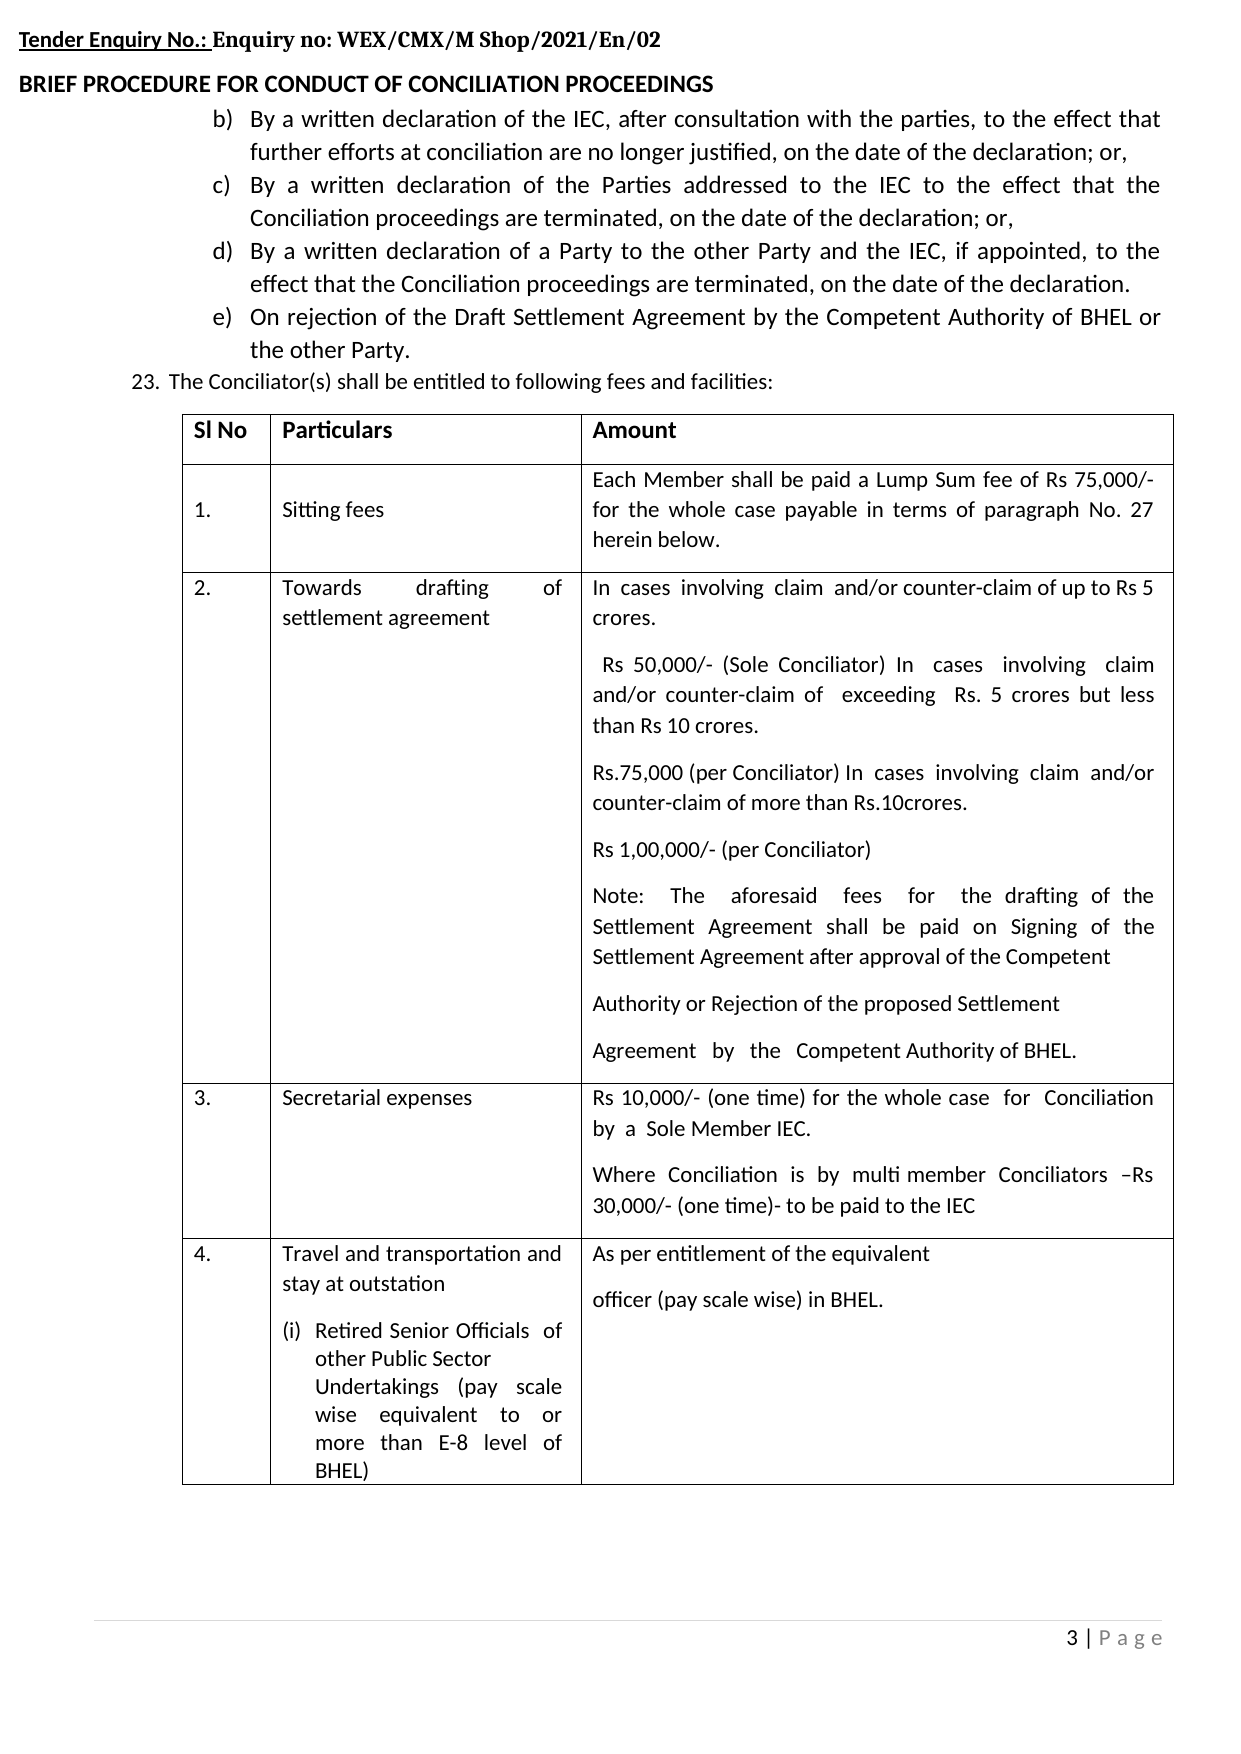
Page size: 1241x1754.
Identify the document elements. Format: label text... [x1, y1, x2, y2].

table_cell 4. [183, 1239, 270, 1484]
table_cell As per entitlement of the equivalent officer (pay scale wise) in BHEL. [582, 1239, 1173, 1484]
table_cell In cases involving claim and/or counter-claim of up to Rs 5 crores. Rs 50,000/- (Sole Conciliator) In cases involving claim and/or counter-claim of exceeding Rs. 5 crores but less than Rs 10 crores. Rs.75,000 (per Conciliator) In cases involving claim and/or counter-claim of more than Rs.10crores. Rs 1,00,000/- (per Conciliator) Note: The aforesaid fees for the drafting of the Settlement Agreement shall be paid on Signing of the Settlement Agreement after approval of the Competent Authority or Rejection of the proposed Settlement Agreement by the Competent Authority of BHEL. [582, 573, 1173, 1082]
table_cell 2. [183, 573, 270, 1082]
table_cell Secretarial expenses [271, 1084, 581, 1238]
list On rejection of the Draft Settlement Agreement by the Competent Authority of BHEL or the other Party. [212, 301, 1162, 364]
table_cell Each Member shall be paid a Lump Sum fee of Rs 75,000/- for the whole case payable in terms of paragraph No. 27 herein below. [582, 465, 1173, 572]
list By a written declaration of a Party to the other Party and the IEC, if appointed, to the effect that the Conciliation proceedings are terminated, on the date of the declaration. [212, 235, 1162, 298]
table_header Amount [582, 415, 1173, 464]
table_cell 3. [183, 1084, 270, 1238]
table_cell Rs 10,000/- (one time) for the whole case for Conciliation by a Sole Member IEC. Where Conciliation is by multi member Conciliators –Rs 30,000/- (one time)- to be paid to the IEC [582, 1084, 1173, 1238]
list The Conciliator(s) shall be entitled to following fees and facilities: [131, 367, 1155, 395]
table_cell Travel and transportation and stay at outstation Retired Senior Officials of other Public Sector Undertakings (pay scale wise equivalent to or more than E-8 level of BHEL) [271, 1239, 581, 1484]
list By a written declaration of the IEC, after consultation with the parties, to the effect that further efforts at conciliation are no longer justified, on the date of the declaration; or, [212, 103, 1162, 167]
table_cell 1. [183, 465, 270, 572]
table_header Sl No [183, 415, 270, 464]
table_cell Sitting fees [271, 465, 581, 572]
table_cell Towards drafting of settlement agreement [271, 573, 581, 1082]
list By a written declaration of the Parties addressed to the IEC to the effect that the Conciliation proceedings are terminated, on the date of the declaration; or, [212, 169, 1162, 233]
table_header Particulars [271, 415, 581, 464]
